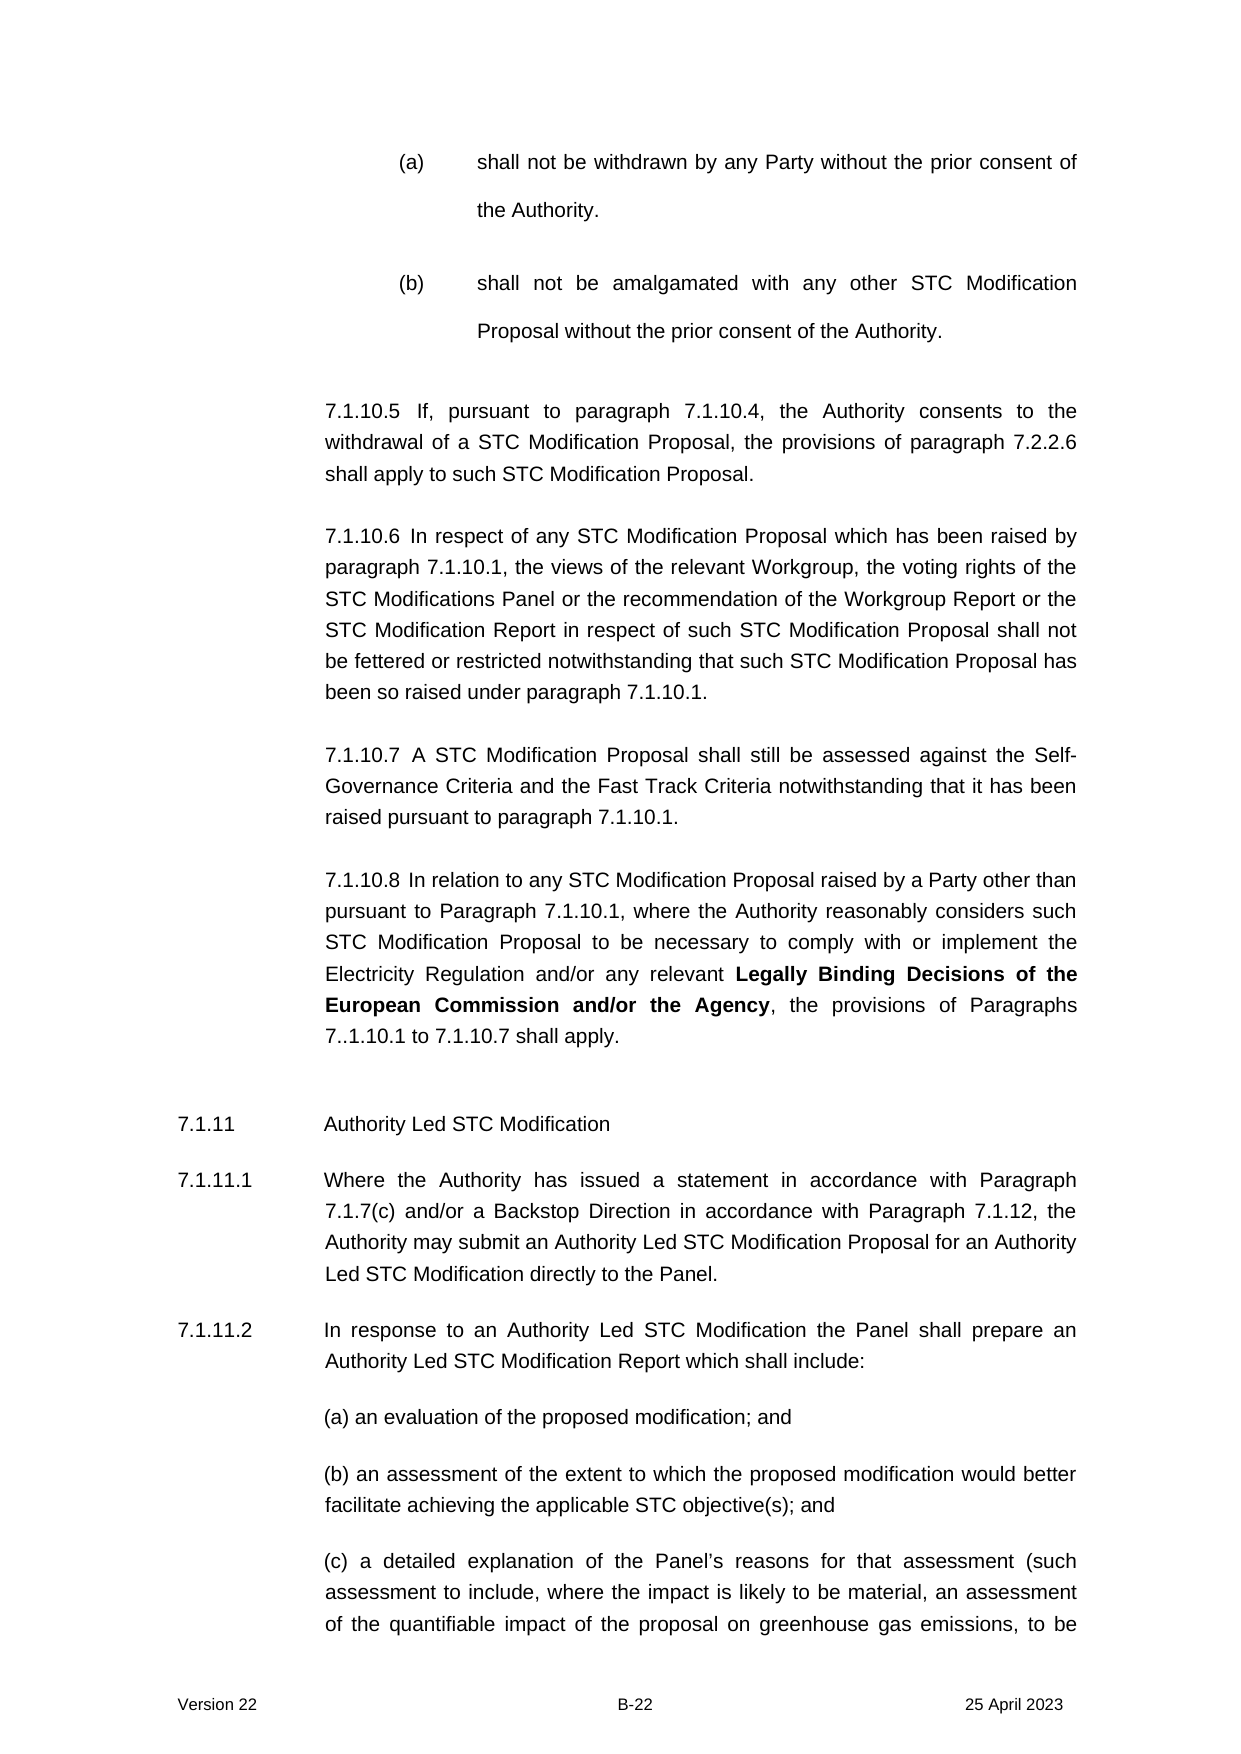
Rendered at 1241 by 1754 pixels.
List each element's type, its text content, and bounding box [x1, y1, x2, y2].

text (b) shall not be amalgamated with any other STC Modification Proposal without the prior consent of the Authority. [399, 271, 1078, 343]
list If, pursuant to paragraph 7.1.10.4, the Authority consents to the withdrawal of a STC Modification Proposal, the provisions of paragraph 7.2.2.6 shall apply to such STC Modification Proposal. [325, 392, 1078, 485]
text (a) an evaluation of the proposed modification; and [177, 1398, 1078, 1429]
text 7.1.11 Authority Led STC Modification [177, 1104, 1078, 1135]
list In respect of any STC Modification Proposal which has been raised by paragraph 7.1.10.1, the views of the relevant Workgroup, the voting rights of the STC Modifications Panel or the recommendation of the Workgroup Report or the STC Modification Report in respect of such STC Modification Proposal shall not be fettered or restricted notwithstanding that such STC Modification Proposal has been so raised under paragraph 7.1.10.1. [325, 517, 1078, 704]
text (a) shall not be withdrawn by any Party without the prior consent of the Authority. [399, 150, 1078, 222]
text 7.1.11.2 In response to an Authority Led STC Modification the Panel shall prepare an Authority Led STC Modification Report which shall include: [177, 1310, 1078, 1373]
list A STC Modification Proposal shall still be assessed against the Self-Governance Criteria and the Fast Track Criteria notwithstanding that it has been raised pursuant to paragraph 7.1.10.1. [325, 735, 1078, 829]
text 7.1.11.1 Where the Authority has issued a statement in accordance with Paragraph 7.1.7(c) and/or a Backstop Direction in accordance with Paragraph 7.1.12, the Authority may submit an Authority Led STC Modification Proposal for an Authority Led STC Modification directly to the Panel. [177, 1160, 1078, 1285]
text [177, 1542, 1078, 1635]
text (b) an assessment of the extent to which the proposed modification would better facilitate achieving the applicable STC objective(s); and [177, 1454, 1078, 1517]
list In relation to any STC Modification Proposal raised by a Party other than pursuant to Paragraph 7.1.10.1, where the Authority reasonably considers such STC Modification Proposal to be necessary to comply with or implement the Electricity Regulation and/or any relevant Legally Binding Decisions of the European Commission and/or the Agency, the provisions of Paragraphs 7..1.10.1 to 7.1.10.7 shall apply. [325, 860, 1078, 1048]
